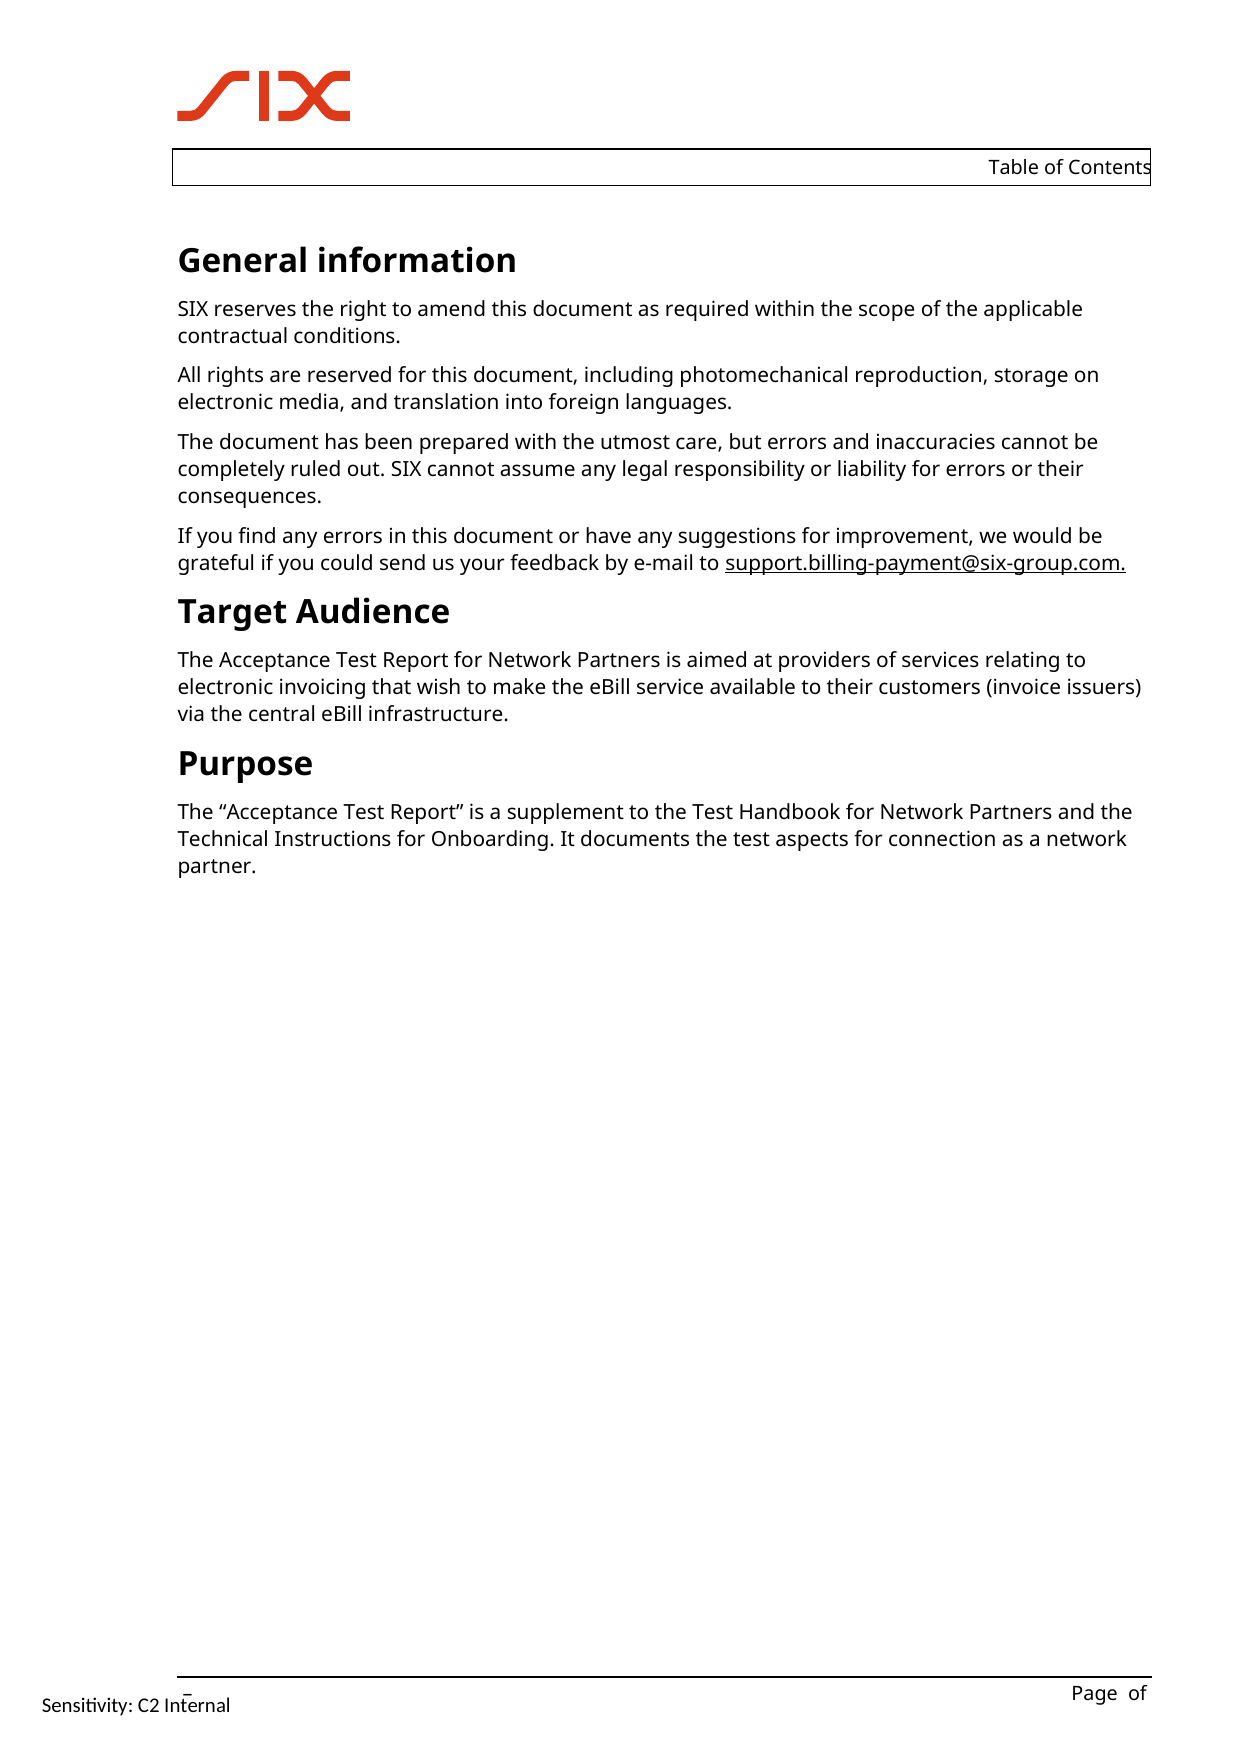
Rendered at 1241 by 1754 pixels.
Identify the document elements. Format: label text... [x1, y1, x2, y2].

text The document has been prepared with the utmost care, but errors and inaccuracies cannot be completely ruled out. SIX cannot assume any legal responsibility or liability for errors or their consequences. [177, 428, 1152, 509]
text SIX reserves the right to amend this document as required within the scope of the applicable contractual conditions. [177, 294, 1152, 348]
text If you find any errors in this document or have any suggestions for improvement, we would be grateful if you could send us your feedback by e-mail to support.billing-payment@six-group.com. [177, 521, 1152, 576]
text The Acceptance Test Report for Network Partners is aimed at providers of services relating to electronic invoicing that wish to make the eBill service available to their customers (invoice issuers) via the central eBill infrastructure. [177, 646, 1152, 727]
text General information [177, 236, 1152, 282]
text All rights are reserved for this document, including photomechanical reproduction, storage on electronic media, and translation into foreign languages. [177, 361, 1152, 415]
text Target Audience [177, 588, 1152, 633]
text Purpose [177, 740, 1152, 785]
text The “Acceptance Test Report” is a supplement to the Test Handbook for Network Partners and the Technical Instructions for Onboarding. It documents the test aspects for connection as a network partner. [177, 798, 1152, 879]
